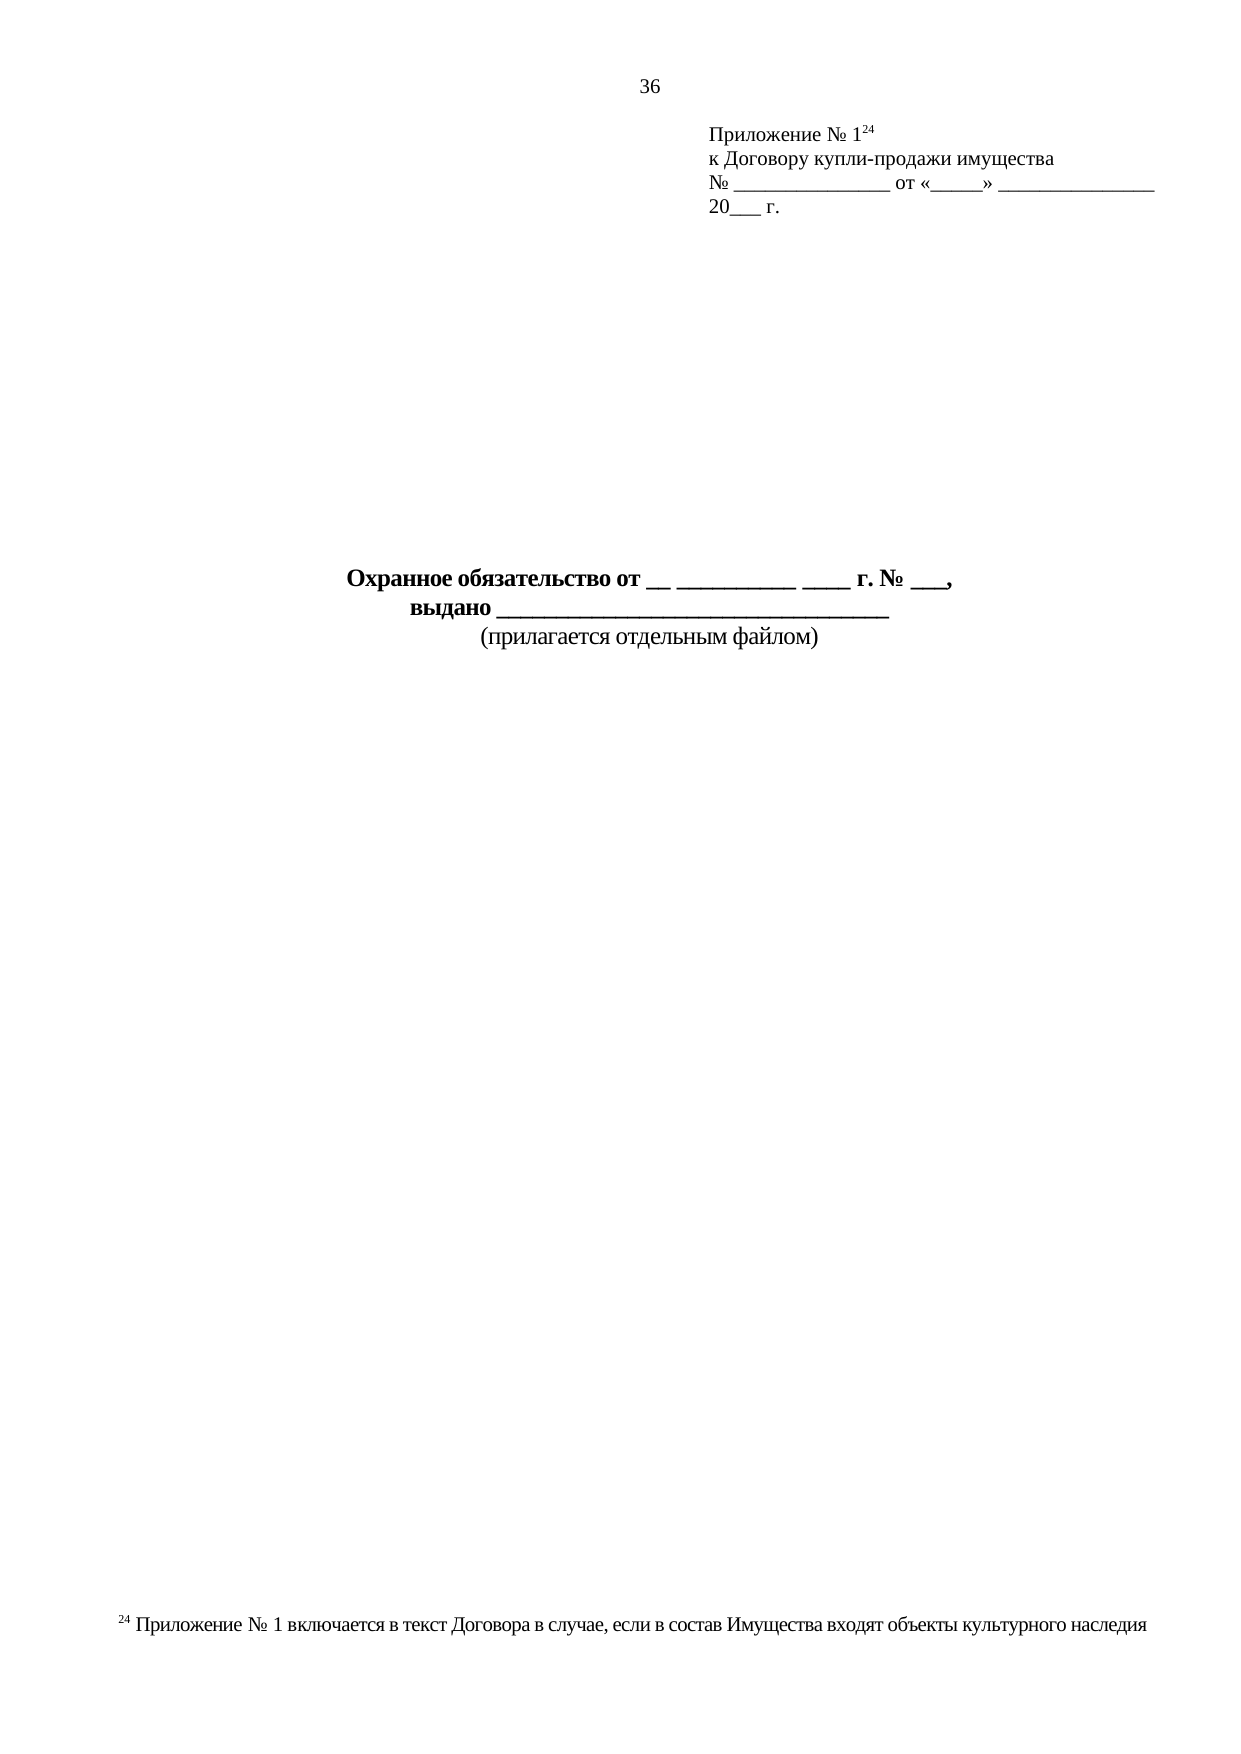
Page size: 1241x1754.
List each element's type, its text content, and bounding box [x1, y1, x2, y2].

text к Договору купли-продажи имущества [709, 146, 1181, 170]
text № _______________ от «_____» _______________ 20___ г. [709, 170, 1181, 218]
text выдано _________________________________ [118, 592, 1181, 621]
text Приложение № 1 [709, 122, 1181, 146]
text (прилагается отдельным файлом) [118, 621, 1181, 649]
text Охранное обязательство от __ __________ ____ г. № ___, [118, 563, 1181, 592]
